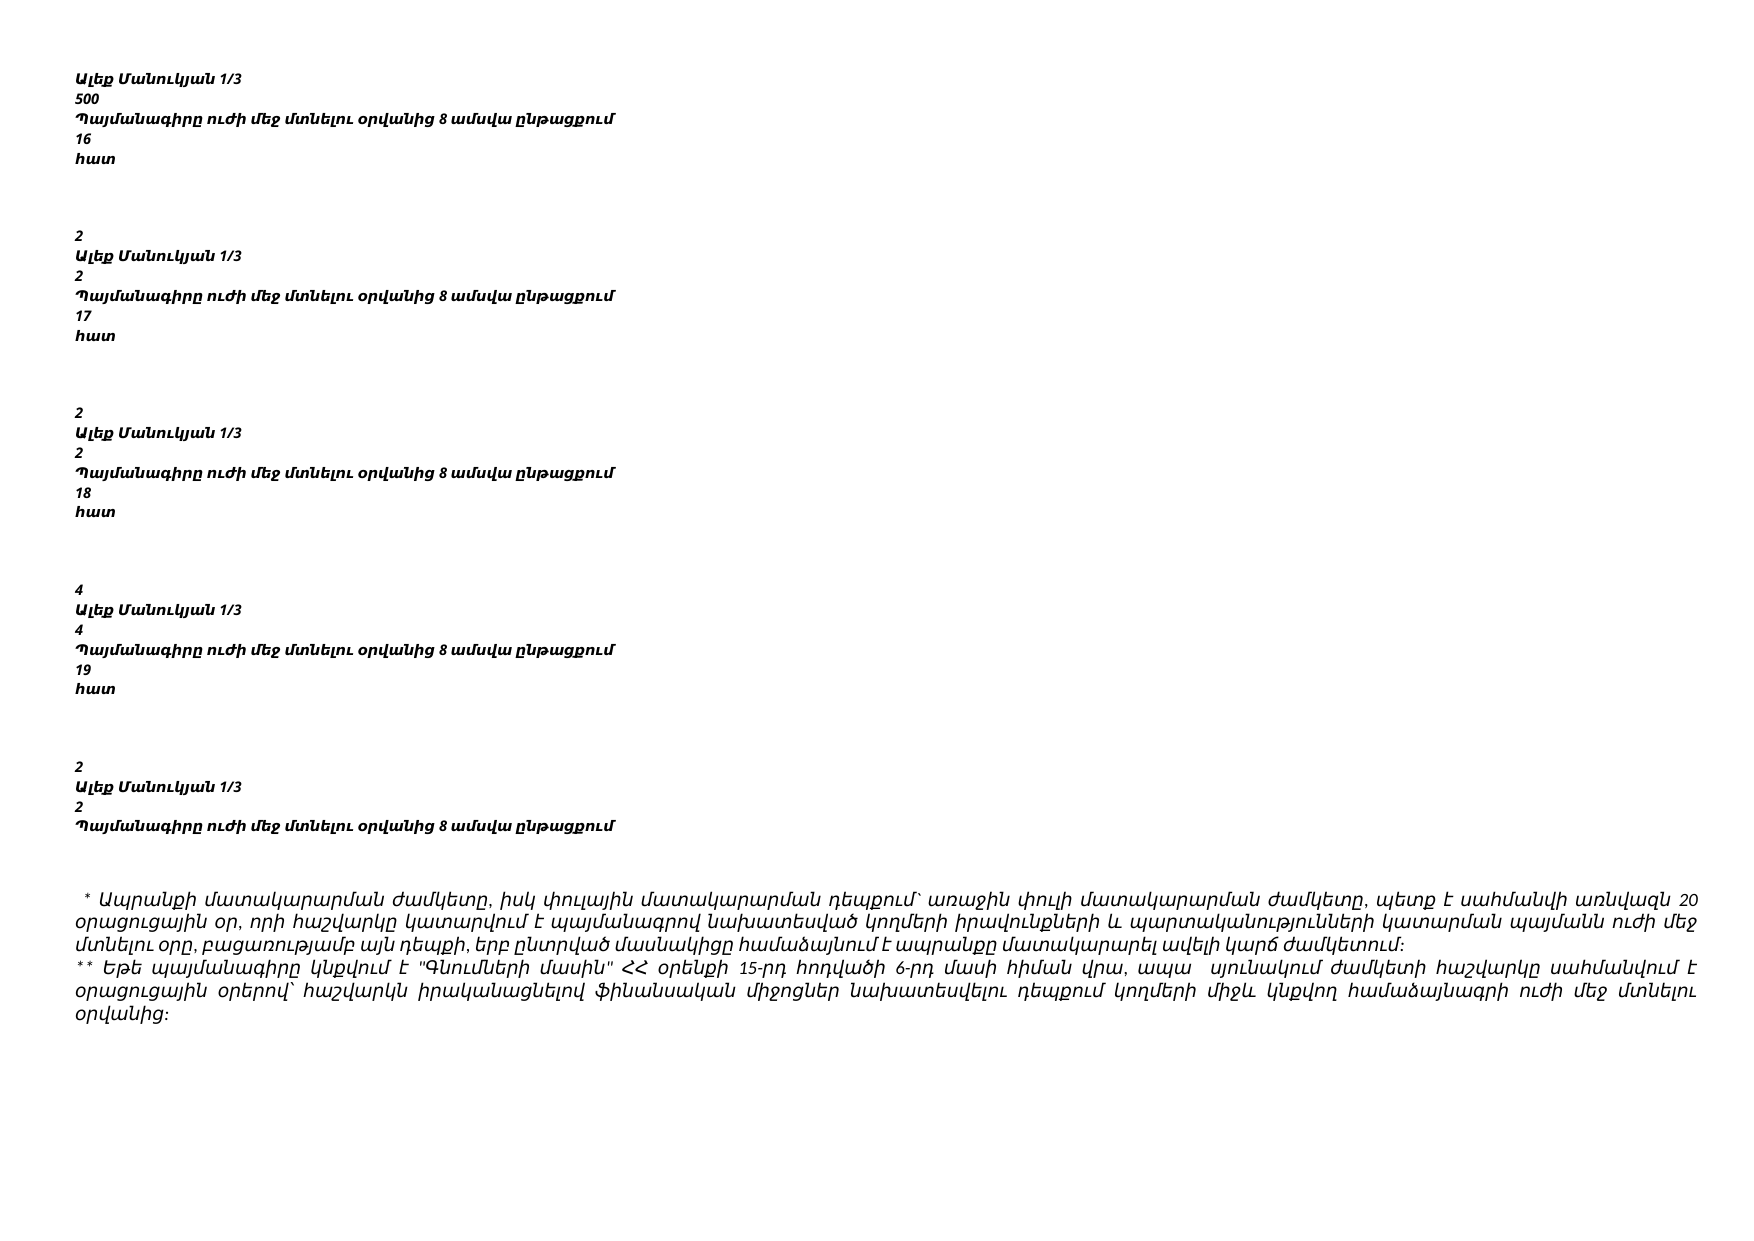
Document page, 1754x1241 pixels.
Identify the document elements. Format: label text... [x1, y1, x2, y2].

text * Ապրանքի մատակարարման ժամկետը, իսկ փուլային մատակարարման դեպքում` առաջին փուլի մատակարարման ժամկետը, պետք է սահմանվի առնվազն 20 օրացուցային օր, որի հաշվարկը կատարվում է պայմանագրով նախատեսված կողմերի իրավունքների և պարտականությունների կատարման պայմանն ուժի մեջ մտնելու օրը, բացառությամբ այն դեպքի, երբ ընտրված մասնակիցը համաձայնում է ապրանքը մատակարարել ավելի կարճ ժամկետում: [75, 888, 1698, 957]
text ** Եթե պայմանագիրը կնքվում է "Գնումների մասին" ՀՀ օրենքի 15-րդ հոդվածի 6-րդ մասի հիման վրա, ապա սյունակում ժամկետի հաշվարկը սահմանվում է օրացուցային օրերով՝ հաշվարկն իրականացնելով ֆինանսական միջոցներ նախատեսվելու դեպքում կողմերի միջև կնքվող համաձայնագրի ուժի մեջ մտնելու օրվանից: [75, 957, 1698, 1025]
